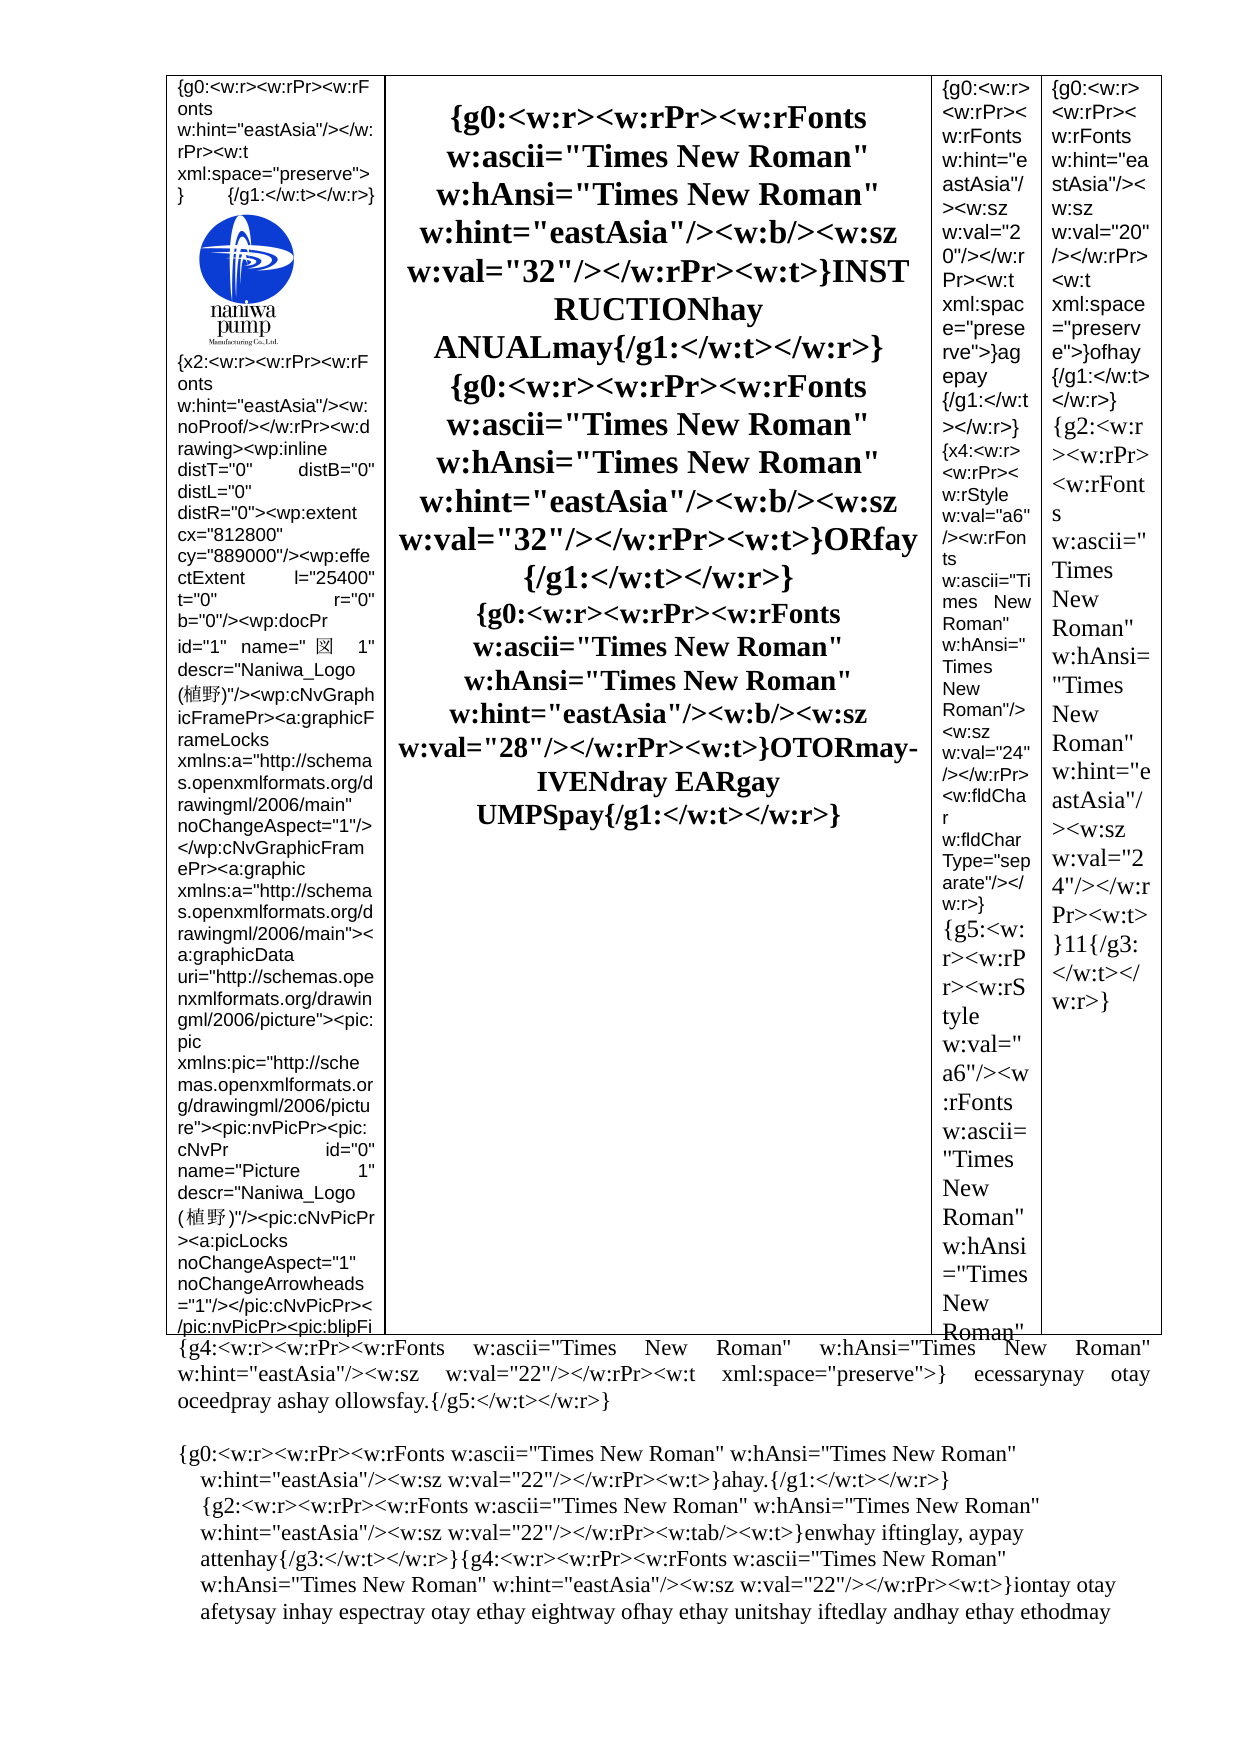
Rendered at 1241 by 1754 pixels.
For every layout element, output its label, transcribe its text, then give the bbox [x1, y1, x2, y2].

text {g0:<w:r><w:rPr><w:rFonts w:ascii="Times New Roman" w:hAnsi="Times New Roman" w:hint="eastAsia"/><w:sz w:val="22"/></w:rPr><w:t xml:space="preserve">}Inhay ansporttray {/g1:</w:t></w:r>}{g2:<w:r><w:rPr><w:rFonts w:ascii="Times New Roman" w:hAnsi="Times New Roman"/><w:sz w:val="22"/></w:rPr><w:t>}ithay ishay{/g3:</w:t></w:r>}{g4:<w:r><w:rPr><w:rFonts w:ascii="Times New Roman" w:hAnsi="Times New Roman" w:hint="eastAsia"/><w:sz w:val="22"/></w:rPr><w:t xml:space="preserve">} ecessarynay otay oceedpray ashay ollowsfay.{/g5:</w:t></w:r>} [177, 1335, 1152, 1413]
text {g0:<w:r><w:rPr><w:rFonts w:ascii="Times New Roman" w:hAnsi="Times New Roman" w:hint="eastAsia"/><w:sz w:val="22"/></w:rPr><w:t>}ahay.{/g1:</w:t></w:r>} {g2:<w:r><w:rPr><w:rFonts w:ascii="Times New Roman" w:hAnsi="Times New Roman" w:hint="eastAsia"/><w:sz w:val="22"/></w:rPr><w:tab/><w:t>}enwhay iftinglay, aypay attenhay{/g3:</w:t></w:r>}{g4:<w:r><w:rPr><w:rFonts w:ascii="Times New Roman" w:hAnsi="Times New Roman" w:hint="eastAsia"/><w:sz w:val="22"/></w:rPr><w:t>}iontay otay afetysay inhay espectray otay ethay eightway ofhay ethay unitshay iftedlay andhay ethay ethodmay ofhay usinghay iresway.{/g5:</w:t></w:r>} [177, 1439, 1152, 1624]
picture [177, 205, 311, 352]
